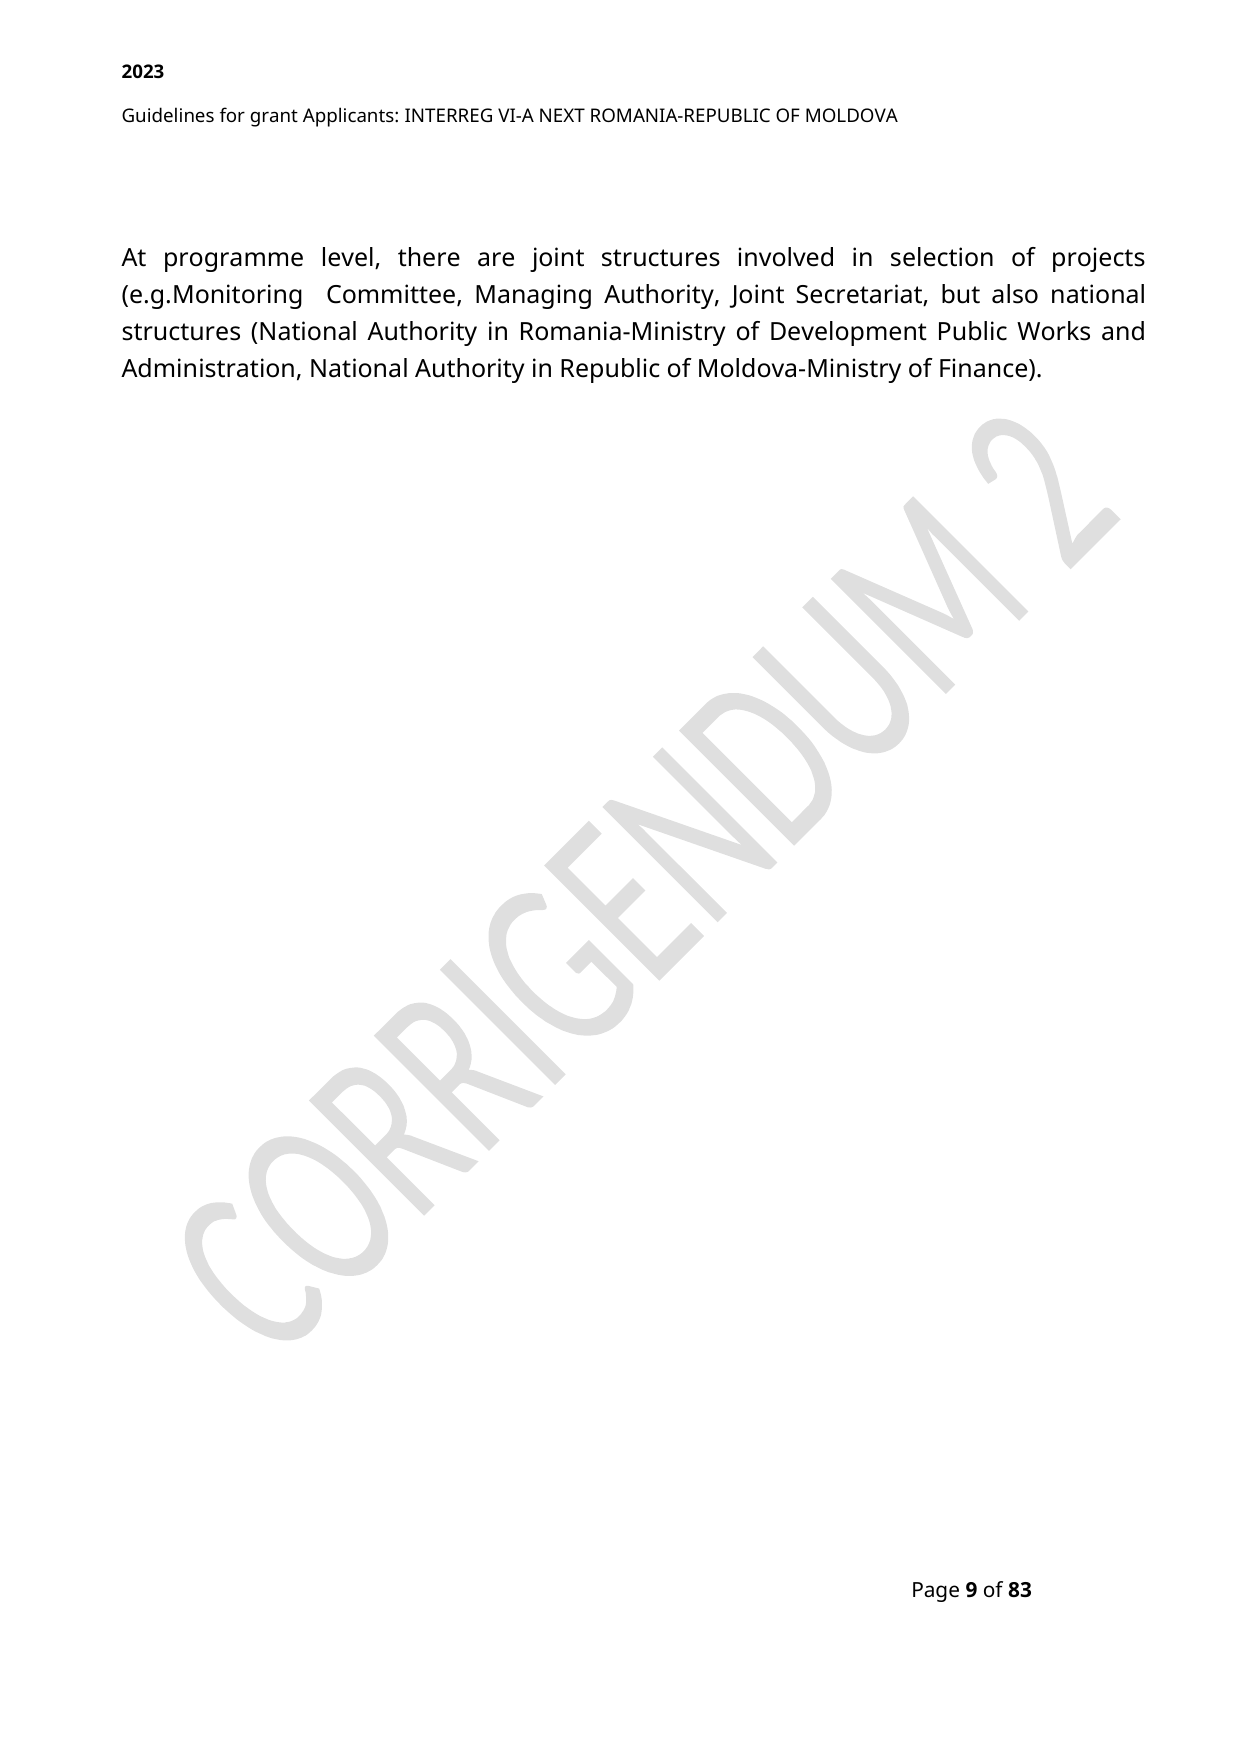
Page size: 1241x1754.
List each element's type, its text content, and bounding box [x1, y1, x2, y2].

text At programme level, there are joint structures involved in selection of projects (e.g.Monitoring Committee, Managing Authority, Joint Secretariat, but also national structures (National Authority in Romania-Ministry of Development Public Works and Administration, National Authority in Republic of Moldova-Ministry of Finance). [121, 240, 1147, 384]
